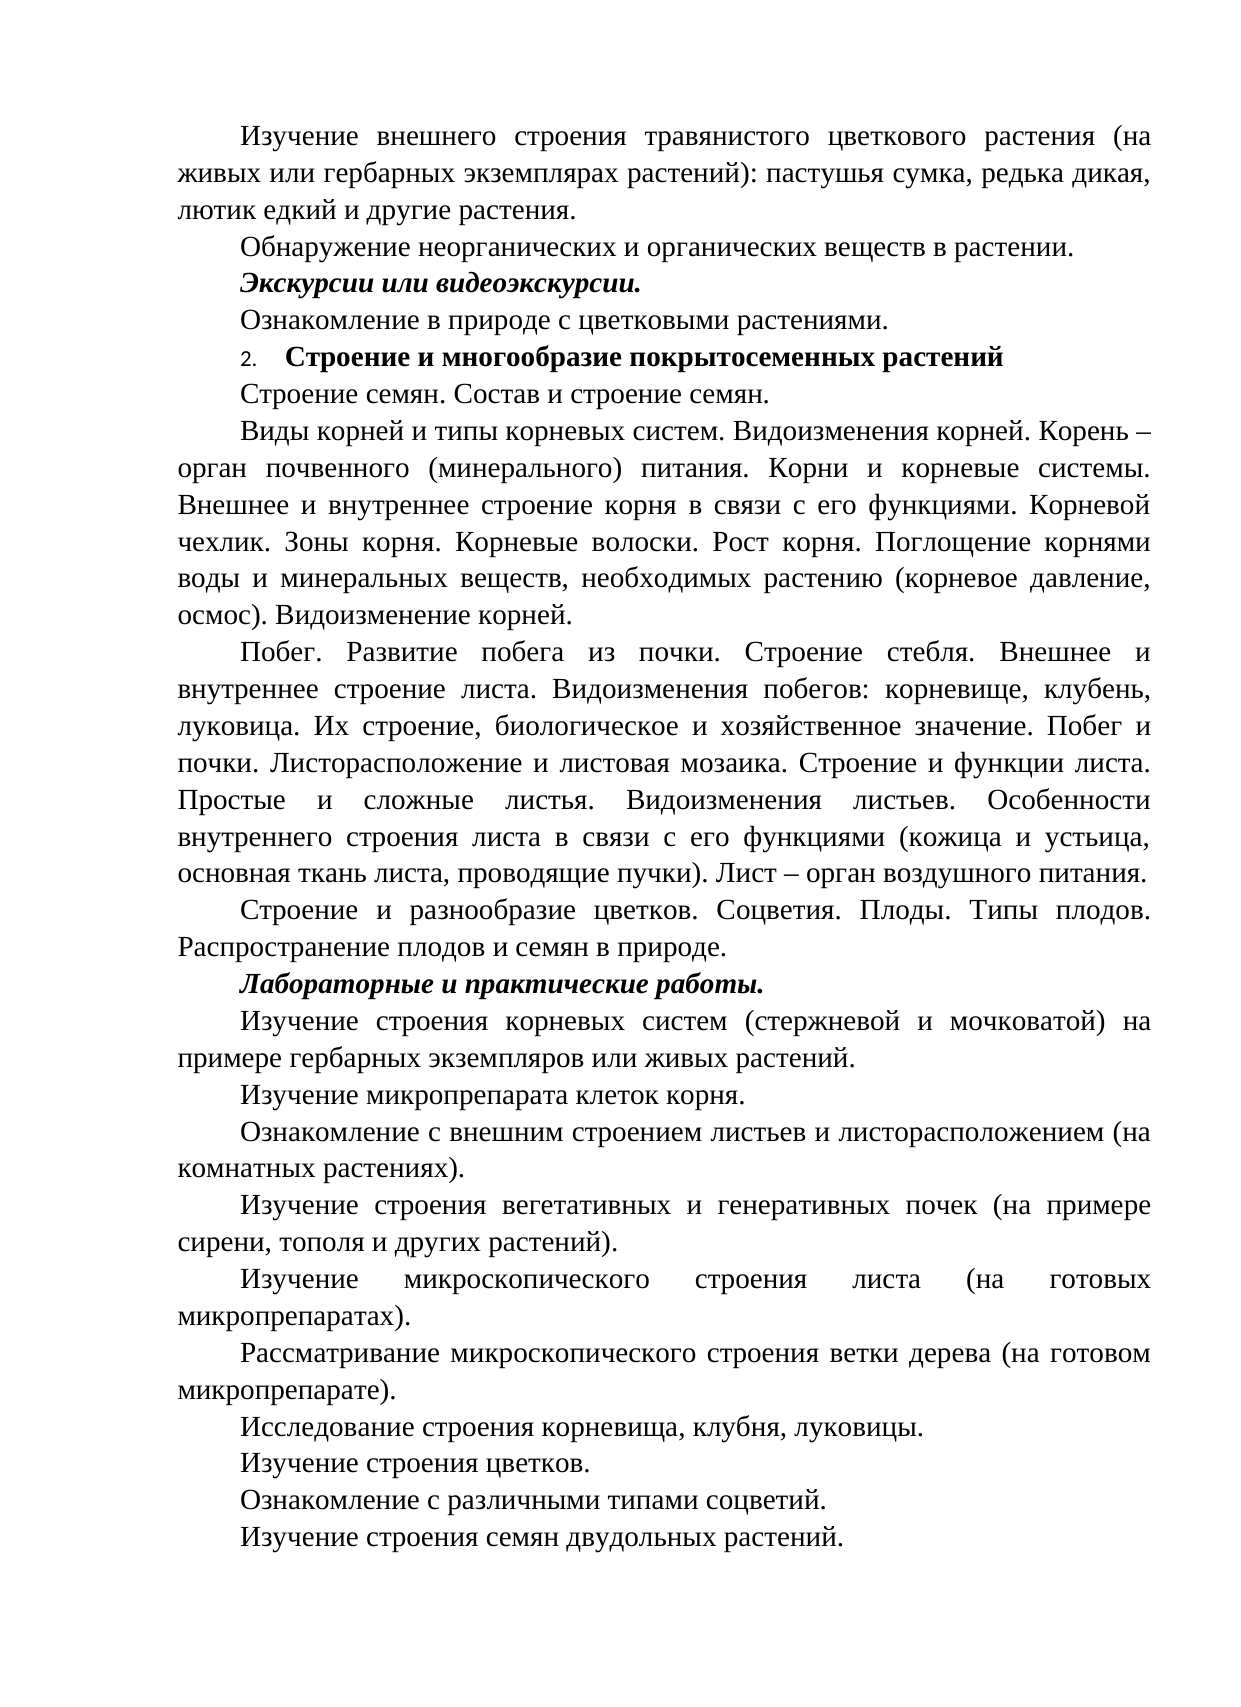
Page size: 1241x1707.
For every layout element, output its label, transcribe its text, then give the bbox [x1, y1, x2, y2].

text Ознакомление в природе с цветковыми растениями. [177, 302, 1152, 336]
text Исследование строения корневища, клубня, луковицы. [177, 1409, 1152, 1442]
text Изучение микроскопического строения листа (на готовых микропрепаратах). [177, 1261, 1152, 1332]
text Побег. Развитие побега из почки. Строение стебля. Внешнее и внутреннее строение листа. Видоизменения побегов: корневище, клубень, луковица. Их строение, биологическое и хозяйственное значение. Побег и почки. Листорасположение и листовая мозаика. Строение и функции листа. Простые и сложные листья. Видоизменения листьев. Особенности внутреннего строения листа в связи с его функциями (кожица и устьица, основная ткань листа, проводящие пучки). Лист – орган воздушного питания. [177, 634, 1152, 889]
text Лабораторные и практические работы. [177, 966, 1152, 1000]
text Изучение внешнего строения травянистого цветкового растения (на живых или гербарных экземплярах растений): пастушья сумка, редька дикая, лютик едкий и другие растения. [177, 118, 1152, 225]
text Изучение строения корневых систем (стержневой и мочковатой) на примере гербарных экземпляров или живых растений. [177, 1003, 1152, 1073]
text Виды корней и типы корневых систем. Видоизменения корней. Корень – орган почвенного (минерального) питания. Корни и корневые системы. Внешнее и внутреннее строение корня в связи с его функциями. Корневой чехлик. Зоны корня. Корневые волоски. Рост корня. Поглощение корнями воды и минеральных веществ, необходимых растению (корневое давление, осмос). Видоизменение корней. [177, 413, 1152, 631]
list Строение и многообразие покрытосеменных растений [240, 339, 1152, 373]
text Изучение строения цветков. [177, 1446, 1152, 1479]
text Экскурсии или видеоэкскурсии. [177, 266, 1152, 299]
text Обнаружение неорганических и органических веществ в растении. [177, 229, 1152, 262]
text Строение семян. Состав и строение семян. [177, 376, 1152, 410]
text Ознакомление с внешним строением листьев и листорасположением (на комнатных растениях). [177, 1114, 1152, 1184]
text Строение и разнообразие цветков. Соцветия. Плоды. Типы плодов. Распространение плодов и семян в природе. [177, 892, 1152, 963]
text Рассматривание микроскопического строения ветки дерева (на готовом микропрепарате). [177, 1335, 1152, 1405]
text Ознакомление с различными типами соцветий. [177, 1482, 1152, 1516]
text Изучение микропрепарата клеток корня. [177, 1077, 1152, 1110]
text Изучение строения вегетативных и генеративных почек (на примере сирени, тополя и других растений). [177, 1187, 1152, 1258]
text Изучение строения семян двудольных растений. [177, 1519, 1152, 1553]
